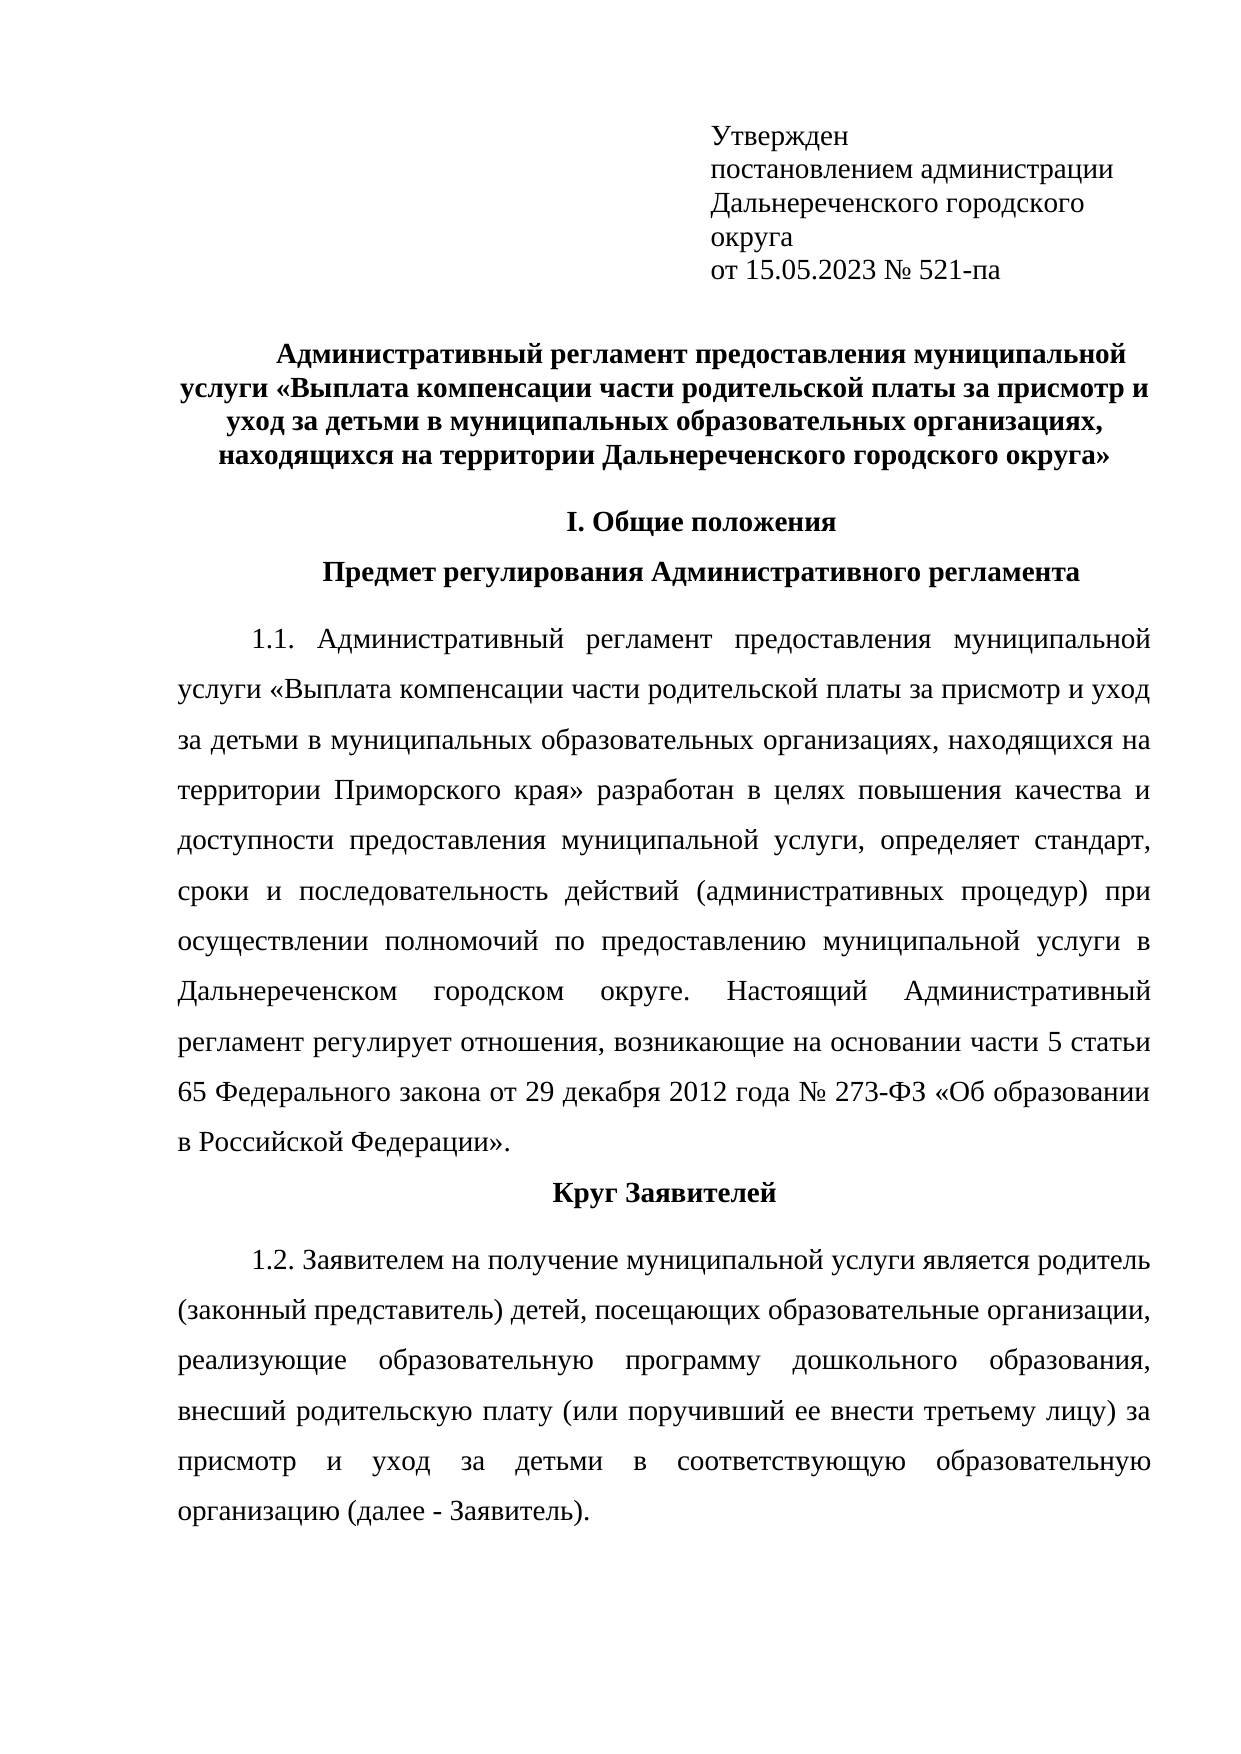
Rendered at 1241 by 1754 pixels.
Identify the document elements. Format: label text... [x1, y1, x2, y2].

text I. Общие положения [177, 504, 1152, 537]
text Административный регламент предоставления муниципальной услуги «Выплата компенсации части родительской платы за присмотр и уход за детьми в муниципальных образовательных организациях, находящихся на территории Дальнереченского городского округа» [177, 336, 1152, 470]
text Предмет регулирования Административного регламента [177, 554, 1152, 588]
text Круг Заявителей [177, 1175, 1152, 1208]
text Дальнереченского городского [177, 185, 1152, 219]
text постановлением администрации [177, 152, 1152, 185]
text Утвержден [177, 118, 1152, 152]
text 1.1. Административный регламент предоставления муниципальной услуги «Выплата компенсации части родительской платы за присмотр и уход за детьми в муниципальных образовательных организациях, находящихся на территории Приморского края» разработан в целях повышения качества и доступности предоставления муниципальной услуги, определяет стандарт, сроки и последовательность действий (административных процедур) при осуществлении полномочий по предоставлению муниципальной услуги в Дальнереченском городском округе. Настоящий Административный регламент регулирует отношения, возникающие на основании части 5 статьи 65 Федерального закона от 29 декабря 2012 года № 273-ФЗ «Об образовании в Российской Федерации». [177, 621, 1152, 1158]
text округа [177, 219, 1152, 252]
text 1.2. Заявителем на получение муниципальной услуги является родитель (законный представитель) детей, посещающих образовательные организации, реализующие образовательную программу дошкольного образования, внесший родительскую плату (или поручивший ее внести третьему лицу) за присмотр и уход за детьми в соответствующую образовательную организацию (далее - Заявитель). [177, 1242, 1152, 1527]
text от 15.05.2023 № 521-па [177, 252, 1152, 286]
